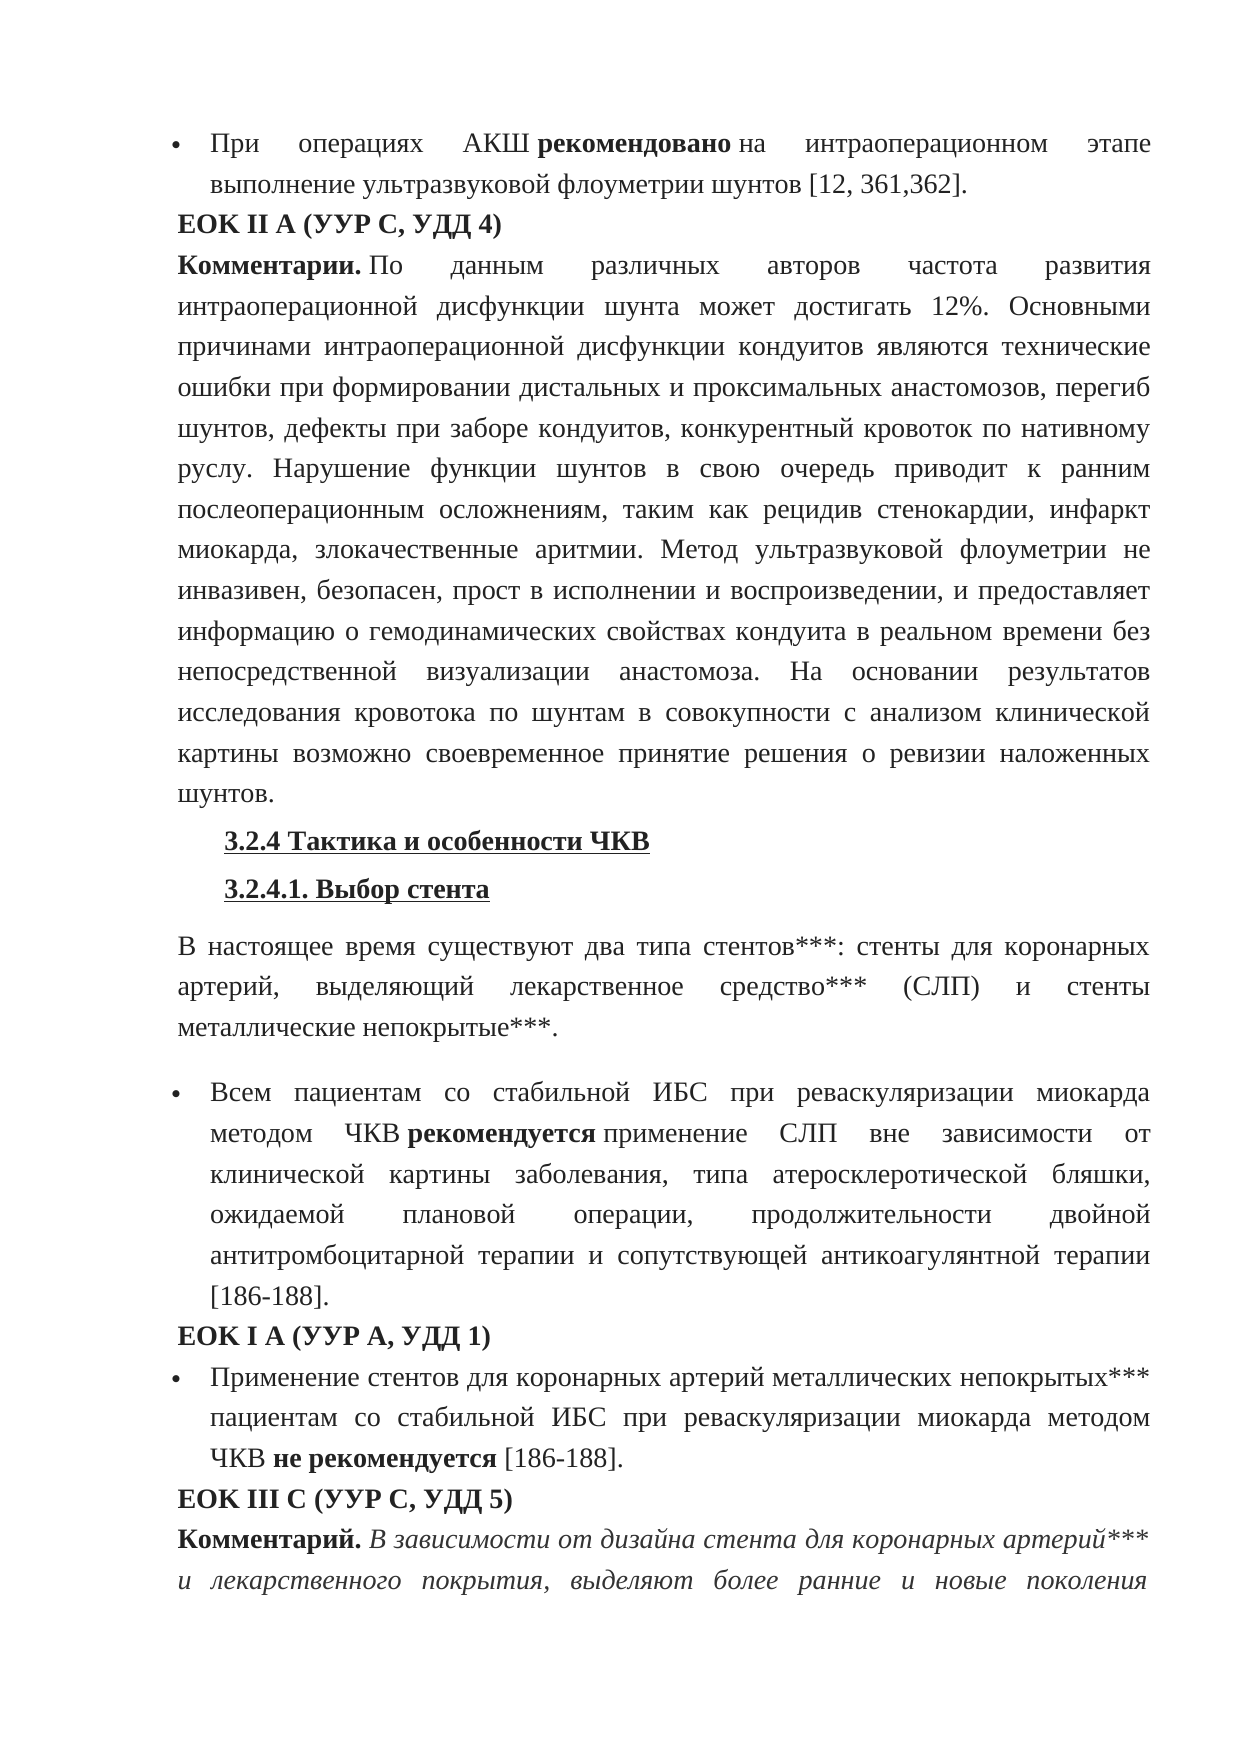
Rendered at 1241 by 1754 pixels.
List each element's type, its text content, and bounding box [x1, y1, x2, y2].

text Комментарии. По данным различных авторов частота развития интраоперационной дисфункции шунта может достигать 12%. Основными причинами интраоперационной дисфункции кондуитов являются технические ошибки при формировании дистальных и проксимальных анастомозов, перегиб шунтов, дефекты при заборе кондуитов, конкурентный кровоток по нативному руслу. Нарушение функции шунтов в свою очередь приводит к ранним послеоперационным осложнениям, таким как рецидив стенокардии, инфаркт миокарда, злокачественные аритмии. Метод ультразвуковой флоуметрии не инвазивен, безопасен, прост в исполнении и воспроизведении, и предоставляет информацию о гемодинамических свойствах кондуита в реальном времени без непосредственной визуализации анастомоза. На основании результатов исследования кровотока по шунтам в совокупности с анализом клинической картины возможно своевременное принятие решения о ревизии наложенных шунтов. [177, 240, 1152, 809]
text В настоящее время существуют два типа стентов***: стенты для коронарных артерий, выделяющий лекарственное средство*** (СЛП) и стенты металлические непокрытые***. [177, 920, 1152, 1042]
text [177, 1514, 1152, 1595]
list Всем пациентам со стабильной ИБС при реваскуляризации миокарда методом ЧКВ рекомендуется применение СЛП вне зависимости от клинической картины заболевания, типа атеросклеротической бляшки, ожидаемой плановой операции, продолжительности двойной антитромбоцитарной терапии и сопутствующей антикоагулянтной терапии [186-188]. [172, 1067, 1152, 1311]
text EOK I A (УУР A, УДД 1) [177, 1311, 1152, 1352]
text 3.2.4.1. Выбор стента [224, 872, 1105, 905]
text 3.2.4 Тактика и особенности ЧКВ [224, 824, 1105, 857]
text EOK II A (УУР С, УДД 4) [177, 199, 1152, 240]
list При операциях АКШ рекомендовано на интраоперационном этапе выполнение ультразвуковой флоуметрии шунтов [12, 361,362]. [172, 118, 1152, 199]
text EOK III C (УУР C, УДД 5) [177, 1473, 1152, 1514]
list Применение стентов для коронарных артерий металлических непокрытых*** пациентам со стабильной ИБС при реваскуляризации миокарда методом ЧКВ не рекомендуется [186-188]. [172, 1352, 1152, 1473]
